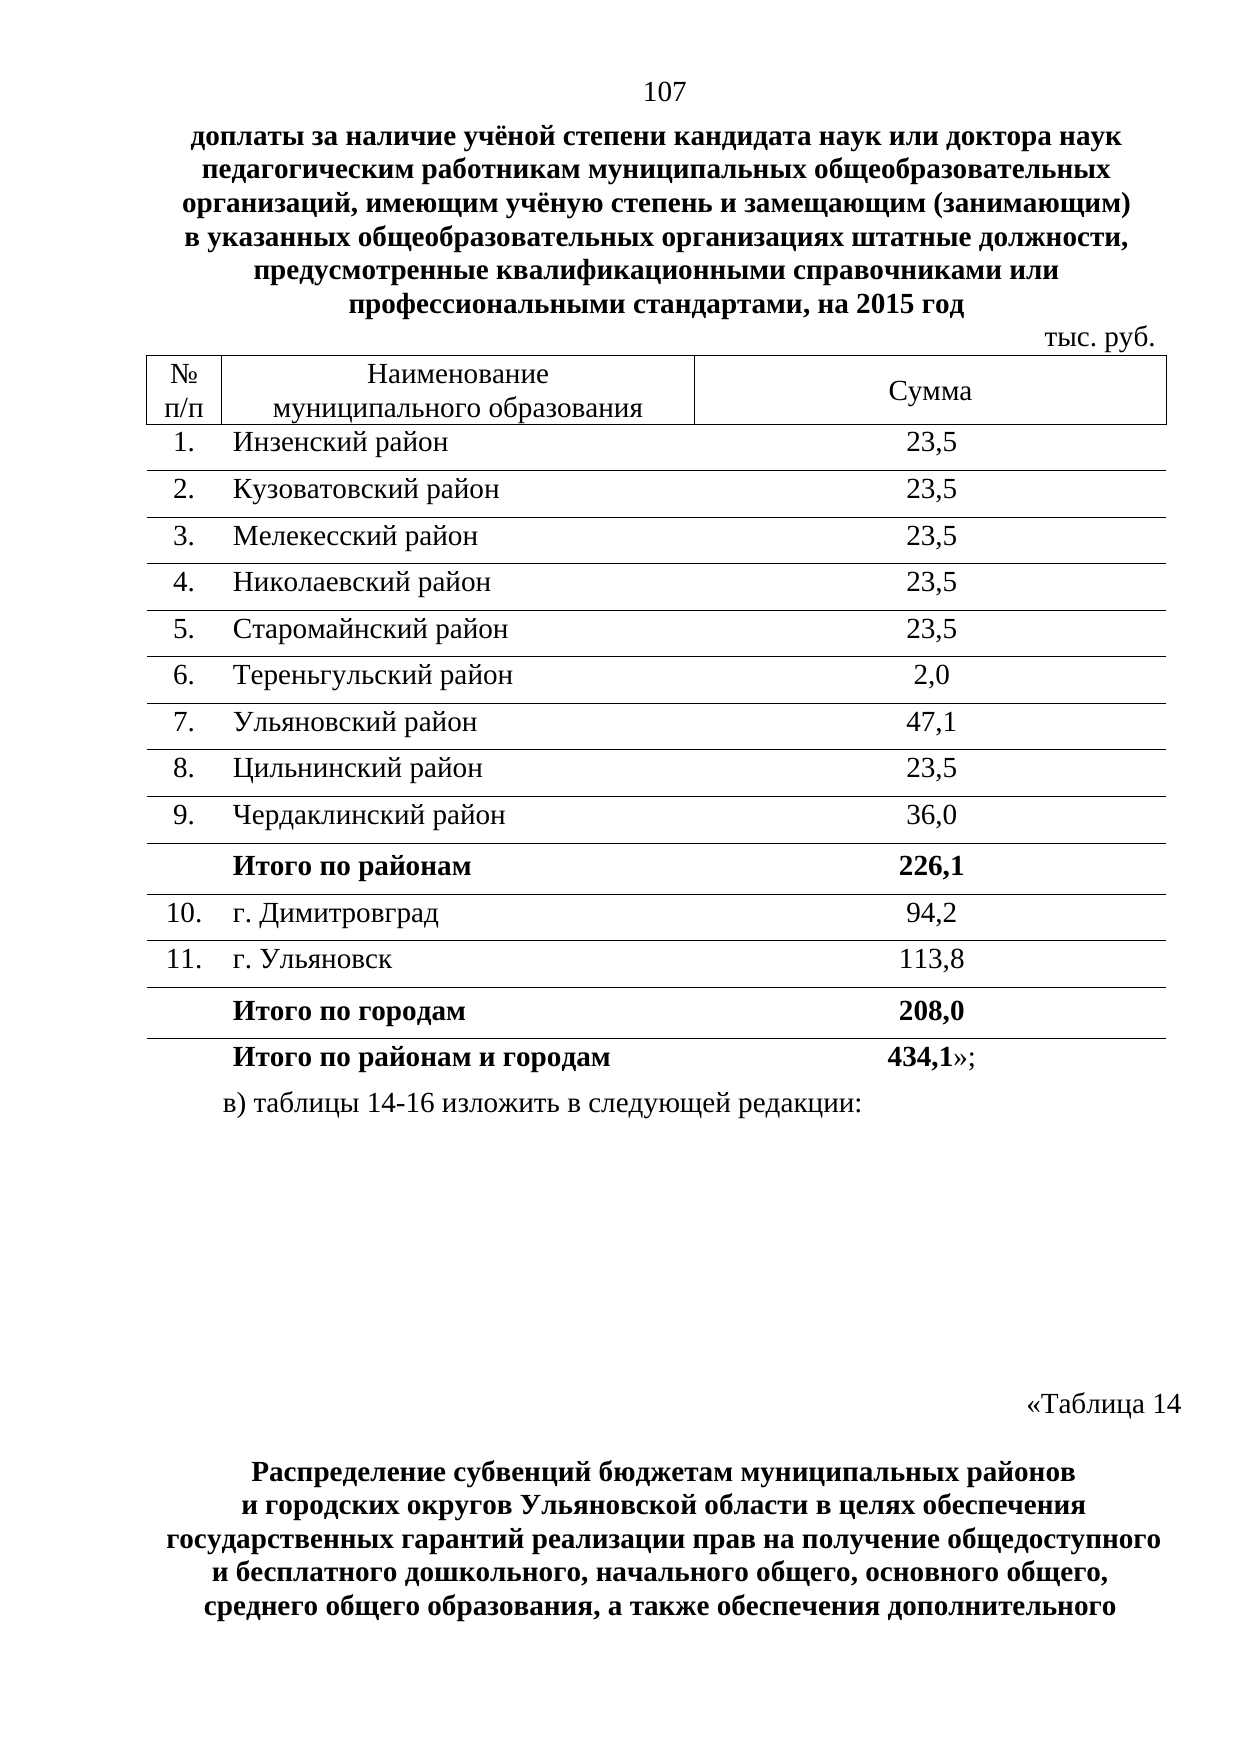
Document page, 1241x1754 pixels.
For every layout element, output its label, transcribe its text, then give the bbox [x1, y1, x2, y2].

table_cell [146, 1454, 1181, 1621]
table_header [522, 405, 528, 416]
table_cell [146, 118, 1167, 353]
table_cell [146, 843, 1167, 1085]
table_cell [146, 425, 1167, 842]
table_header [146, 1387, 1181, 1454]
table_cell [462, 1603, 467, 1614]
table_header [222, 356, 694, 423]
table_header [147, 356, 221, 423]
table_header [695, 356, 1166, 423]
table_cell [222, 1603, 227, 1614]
text в) таблицы 14-16 изложить в следующей редакции: [148, 1085, 1181, 1118]
